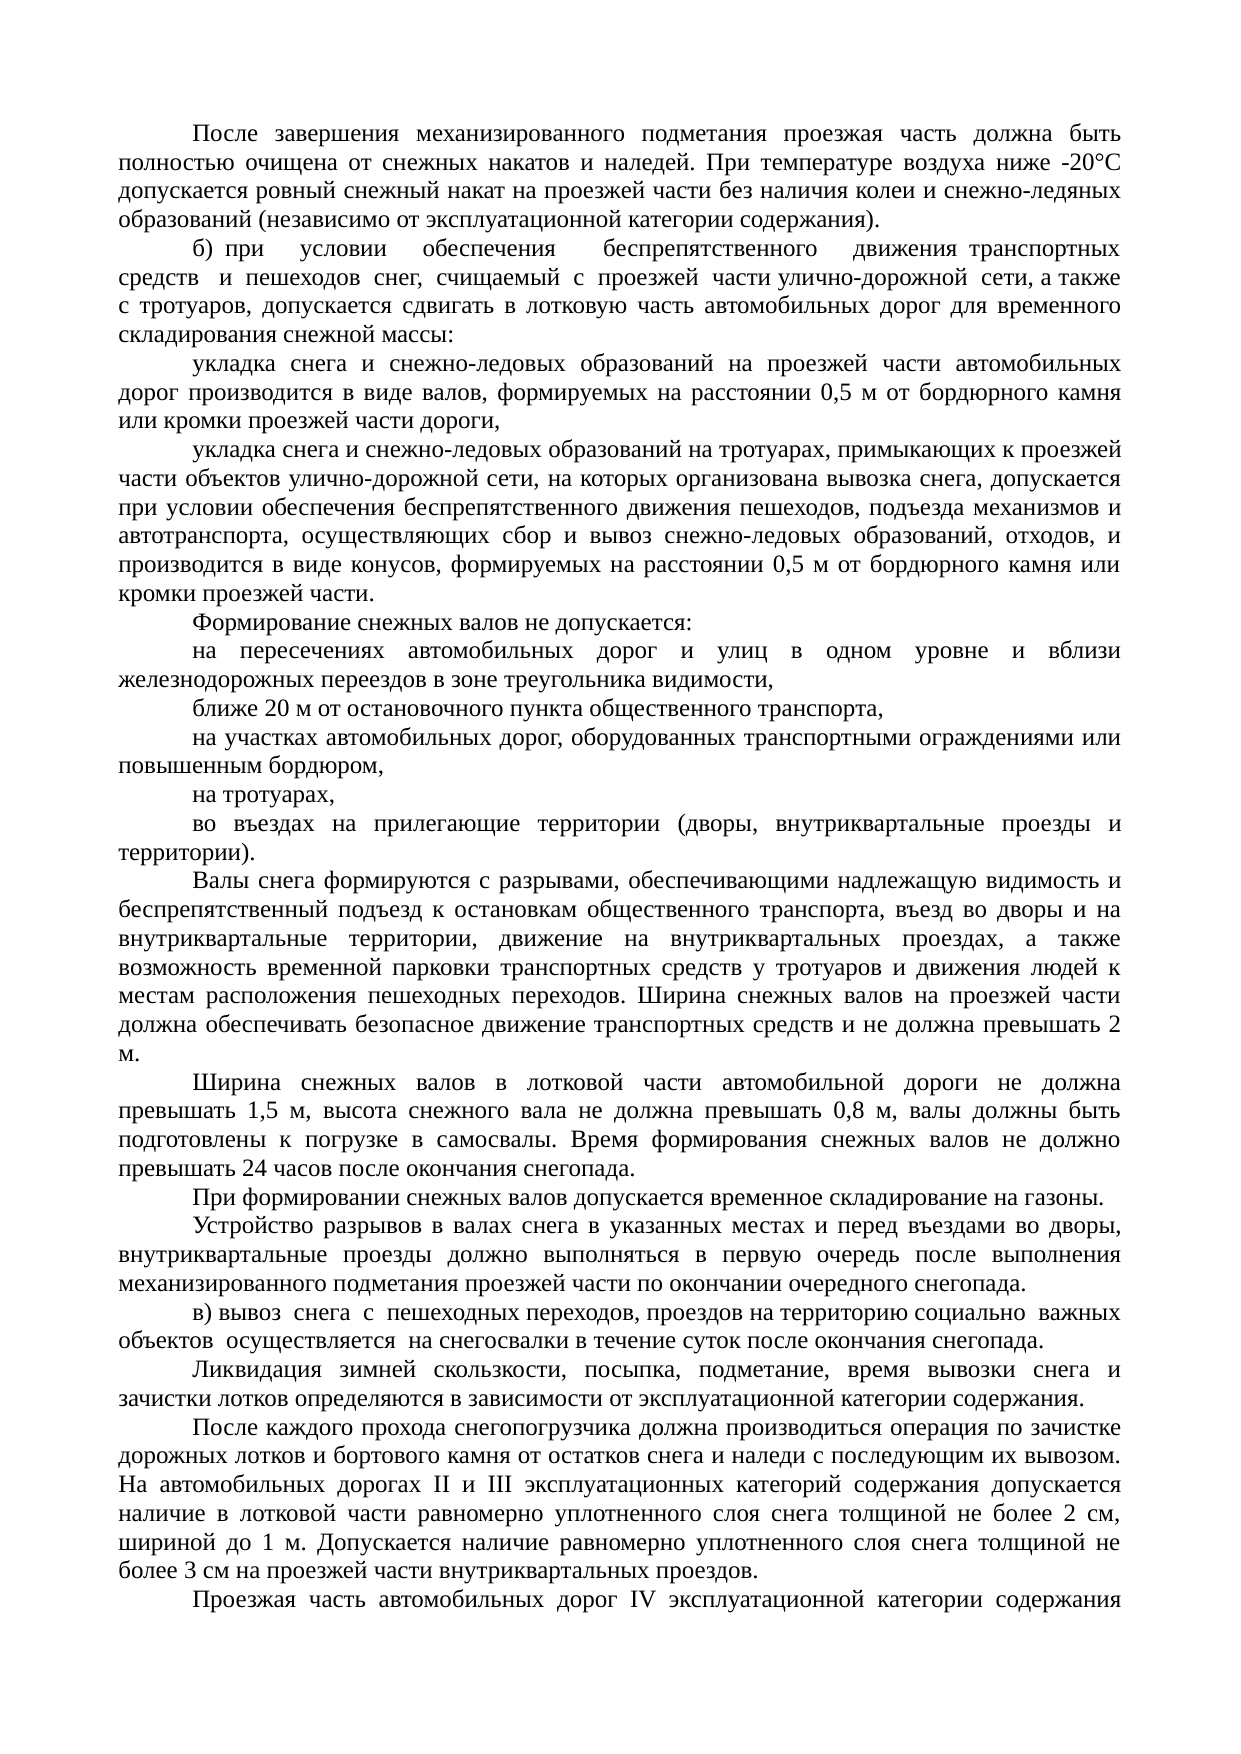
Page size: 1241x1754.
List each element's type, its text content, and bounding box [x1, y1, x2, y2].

text Ширина снежных валов в лотковой части автомобильной дороги не должна превышать , высота снежного вала не должна превышать , валы должны быть подготовлены к погрузке в самосвалы. Время формирования снежных валов не должно превышать 24 часов после окончания снегопада. [118, 1067, 1122, 1182]
text укладка снега и снежно-ледовых образований на проезжей части автомобильных дорог производится в виде валов, формируемых на расстоянии от бордюрного камня или кромки проезжей части дороги, [118, 348, 1122, 434]
text После каждого прохода снегопогрузчика должна производиться операция по зачистке дорожных лотков и бортового камня от остатков снега и наледи с последующим их вывозом. На автомобильных дорогах II и III эксплуатационных категорий содержания допускается наличие в лотковой части равномерно уплотненного слоя снега толщиной не более , шириной до . Допускается наличие равномерно уплотненного слоя снега толщиной не более на проезжей части внутриквартальных проездов. [118, 1412, 1122, 1584]
text в) вывоз снега с пешеходных переходов, проездов на территорию социально важных объектов осуществляется на снегосвалки в течение суток после окончания снегопада. [118, 1297, 1122, 1354]
text Формирование снежных валов не допускается: [118, 607, 1122, 636]
text во въездах на прилегающие территории (дворы, внутриквартальные проезды и территории). [118, 808, 1122, 866]
text укладка снега и снежно-ледовых образований на тротуарах, примыкающих к проезжей части объектов улично-дорожной сети, на которых организована вывозка снега, допускается при условии обеспечения беспрепятственного движения пешеходов, подъезда механизмов и автотранспорта, осуществляющих сбор и вывоз снежно-ледовых образований, отходов, и производится в виде конусов, формируемых на расстоянии от бордюрного камня или кромки проезжей части. [118, 434, 1122, 607]
text б) при условии обеспечения беспрепятственного движения транспортных средств и пешеходов снег, счищаемый с проезжей части улично-дорожной сети, а также с тротуаров, допускается сдвигать в лотковую часть автомобильных дорог для временного складирования снежной массы: [118, 233, 1122, 348]
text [118, 1584, 1122, 1613]
text на пересечениях автомобильных дорог и улиц в одном уровне и вблизи железнодорожных переездов в зоне треугольника видимости, [118, 636, 1122, 693]
text Ликвидация зимней скользкости, посыпка, подметание, время вывозки снега и зачистки лотков определяются в зависимости от эксплуатационной категории содержания. [118, 1354, 1122, 1412]
text ближе от остановочного пункта общественного транспорта, [118, 693, 1122, 722]
text После завершения механизированного подметания проезжая часть должна быть полностью очищена от снежных накатов и наледей. При температуре воздуха ниже -20°С допускается ровный снежный накат на проезжей части без наличия колеи и снежно-ледяных образований (независимо от эксплуатационной категории содержания). [118, 118, 1122, 233]
text на тротуарах, [118, 779, 1122, 808]
text При формировании снежных валов допускается временное складирование на газоны. [118, 1182, 1122, 1211]
text на участках автомобильных дорог, оборудованных транспортными ограждениями или повышенным бордюром, [118, 722, 1122, 779]
text Устройство разрывов в валах снега в указанных местах и перед въездами во дворы, внутриквартальные проезды должно выполняться в первую очередь после выполнения механизированного подметания проезжей части по окончании очередного снегопада. [118, 1211, 1122, 1297]
text Валы снега формируются с разрывами, обеспечивающими надлежащую видимость и беспрепятственный подъезд к остановкам общественного транспорта, въезд во дворы и на внутриквартальные территории, движение на внутриквартальных проездах, а также возможность временной парковки транспортных средств у тротуаров и движения людей к местам расположения пешеходных переходов. Ширина снежных валов на проезжей части должна обеспечивать безопасное движение транспортных средств и не должна превышать . [118, 866, 1122, 1067]
